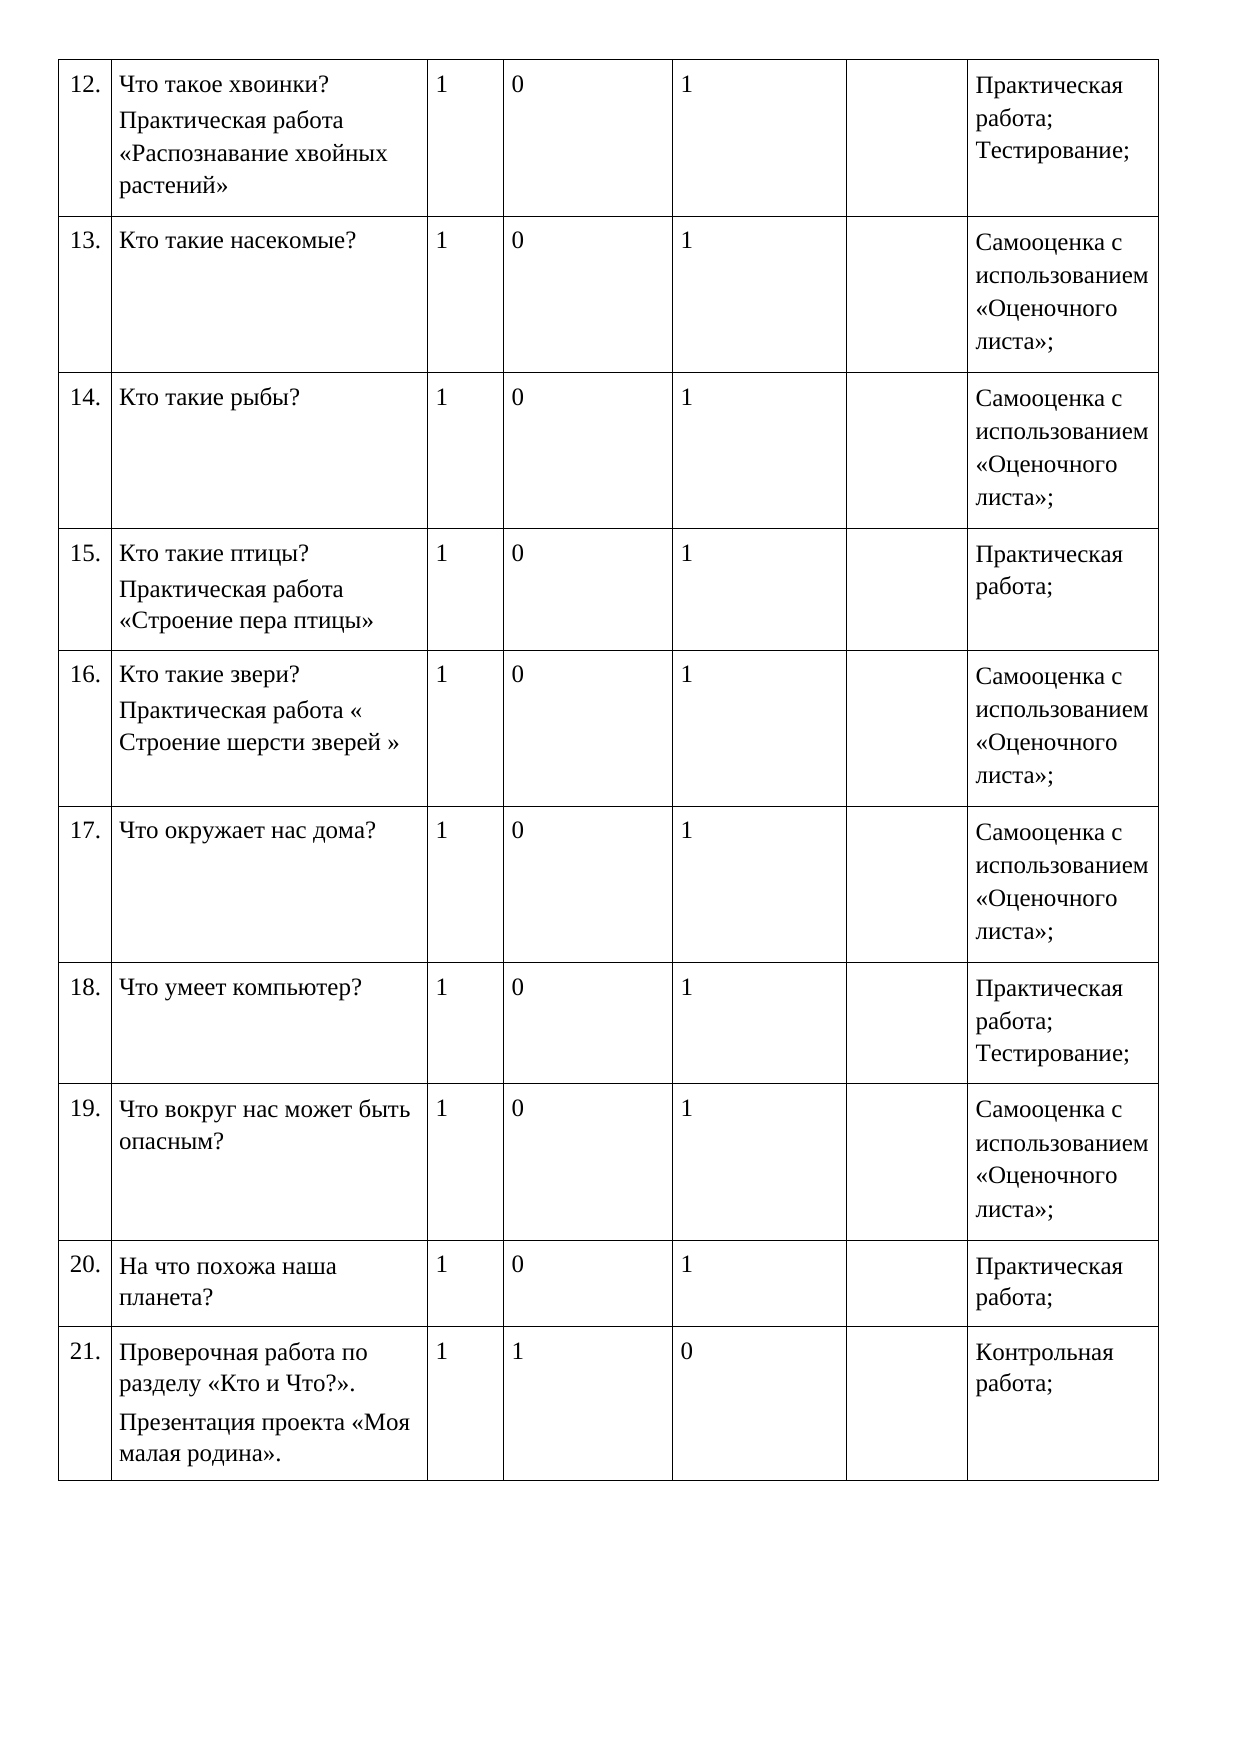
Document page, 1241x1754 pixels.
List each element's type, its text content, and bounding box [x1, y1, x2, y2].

table_cell [847, 1327, 967, 1480]
table_cell 1 [428, 217, 503, 372]
table_cell 1 [428, 1327, 503, 1480]
table_cell 17. [59, 807, 111, 962]
table_cell 1 [428, 529, 503, 649]
table_cell 1 [428, 1084, 503, 1240]
table_header 0 [504, 60, 672, 216]
table_cell Самооценка с использованием«Оценочного листа»; [968, 1084, 1158, 1240]
table_cell 0 [504, 373, 672, 528]
table_cell Самооценка с использованием«Оценочного листа»; [968, 373, 1158, 528]
table_cell Самооценка с использованием«Оценочного листа»; [968, 217, 1158, 372]
table_cell Что окружает нас дома? [112, 807, 427, 962]
table_cell [847, 1241, 967, 1326]
table_cell 1 [504, 1327, 672, 1480]
table_cell 1 [673, 217, 846, 372]
table_cell Кто такие насекомые? [112, 217, 427, 372]
table_cell [847, 963, 967, 1083]
table_cell 0 [504, 963, 672, 1083]
table_cell Практическая работа; [968, 529, 1158, 649]
table_cell 21. [59, 1327, 111, 1480]
table_cell [847, 373, 967, 528]
table_cell 16. [59, 651, 111, 806]
table_cell [847, 807, 967, 962]
table_cell [847, 529, 967, 649]
table_cell 1 [428, 963, 503, 1083]
table_cell 1 [673, 963, 846, 1083]
table_cell 1 [673, 1241, 846, 1326]
table_header 1 [673, 60, 846, 216]
table_cell [847, 1084, 967, 1240]
table_cell 20. [59, 1241, 111, 1326]
table_cell 18. [59, 963, 111, 1083]
table_cell 1 [428, 373, 503, 528]
table_cell Что умеет компьютер? [112, 963, 427, 1083]
table_cell Практическая работа; Тестирование; [968, 963, 1158, 1083]
table_cell 1 [673, 651, 846, 806]
table_cell 1 [673, 807, 846, 962]
table_cell Практическая работа; [968, 1241, 1158, 1326]
table_cell 0 [504, 807, 672, 962]
table_cell 1 [673, 373, 846, 528]
table_cell Что вокруг нас может быть опасным? [112, 1084, 427, 1240]
table_header [847, 60, 967, 216]
table_cell 1 [428, 651, 503, 806]
table_cell Кто такие звери? Практическая работа « Строение шерсти зверей » [112, 651, 427, 806]
table_cell Самооценка с использованием«Оценочного листа»; [968, 651, 1158, 806]
table_header Практическая работа; Тестирование; [968, 60, 1158, 216]
table_cell [847, 651, 967, 806]
table_cell 13. [59, 217, 111, 372]
table_cell 1 [428, 807, 503, 962]
table_cell Самооценка с использованием«Оценочного листа»; [968, 807, 1158, 962]
table_cell 14. [59, 373, 111, 528]
table_cell 0 [504, 1084, 672, 1240]
table_cell Контрольная работа; [968, 1327, 1158, 1480]
table_cell 1 [673, 1084, 846, 1240]
table_cell 0 [504, 217, 672, 372]
table_cell 0 [504, 651, 672, 806]
table_cell Кто такие рыбы? [112, 373, 427, 528]
table_cell 0 [673, 1327, 846, 1480]
table_cell 1 [673, 529, 846, 649]
table_cell На что похожа наша планета? [112, 1241, 427, 1326]
table_cell 0 [504, 529, 672, 649]
table_cell Кто такие птицы? Практическая работа «Строение пера птицы» [112, 529, 427, 649]
table_cell Проверочная работа по разделу «Кто и Что?». Презентация проекта «Моя малая родина». [112, 1327, 427, 1480]
table_header 12. [59, 60, 111, 216]
table_cell 1 [428, 1241, 503, 1326]
table_cell 0 [504, 1241, 672, 1326]
table_cell [847, 217, 967, 372]
table_header Что такое хвоинки? Практическая работа «Распознавание хвойных растений» [112, 60, 427, 216]
table_cell 15. [59, 529, 111, 649]
table_cell 19. [59, 1084, 111, 1240]
table_header 1 [428, 60, 503, 216]
